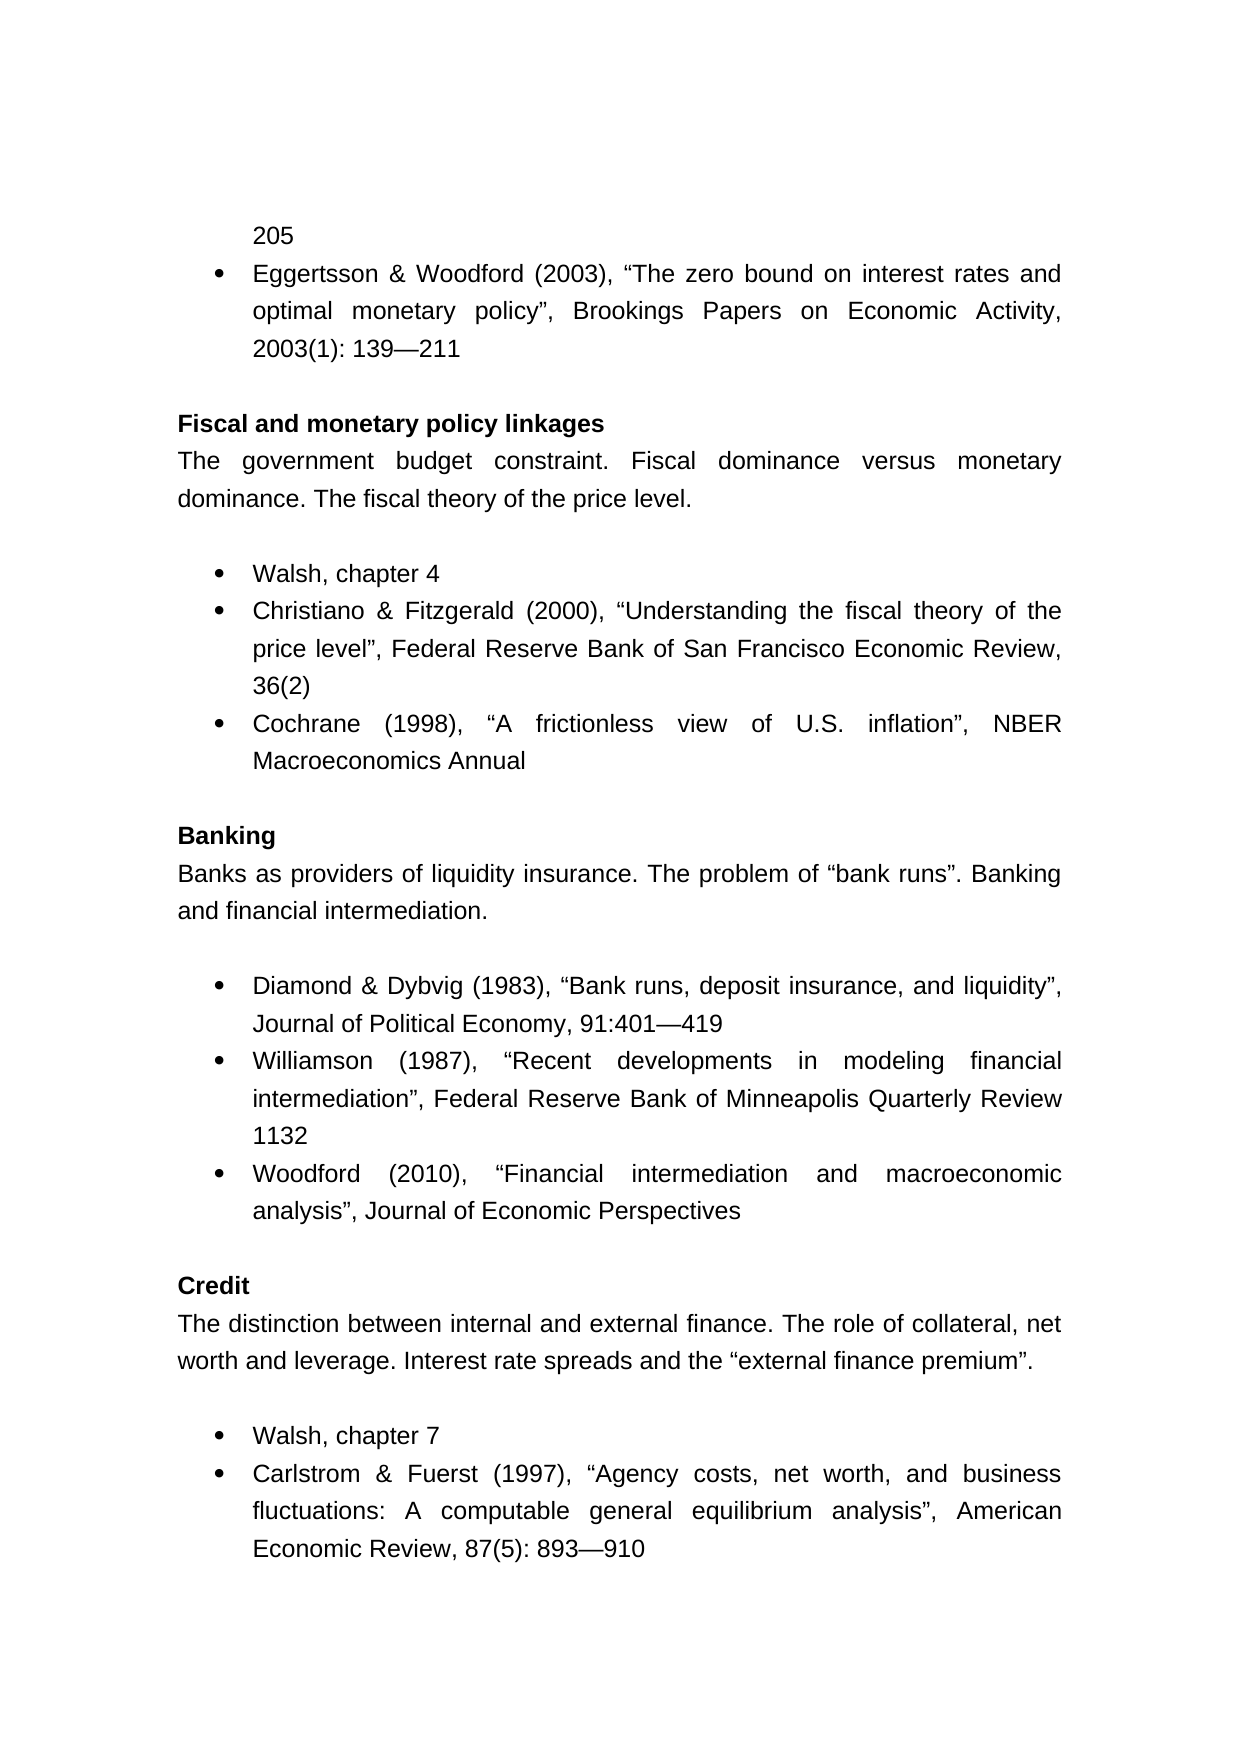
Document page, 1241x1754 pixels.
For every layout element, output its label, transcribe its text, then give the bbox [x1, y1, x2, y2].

text The government budget constraint. Fiscal dominance versus monetary dominance. The fiscal theory of the price level. [177, 442, 1063, 517]
list Walsh, chapter 4 [215, 554, 1063, 592]
list Walsh, chapter 7 [215, 1417, 1063, 1454]
list Williamson (1987), “Recent developments in modeling financial intermediation”, Federal Reserve Bank of Minneapolis Quarterly Review 1132 [215, 1042, 1063, 1154]
text Banking [177, 817, 1063, 854]
list Cochrane (1998), “A frictionless view of U.S. inflation”, NBER Macroeconomics Annual [215, 704, 1063, 779]
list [215, 217, 1063, 254]
text Banks as providers of liquidity insurance. The problem of “bank runs”. Banking and financial intermediation. [177, 854, 1063, 929]
list Eggertsson & Woodford (2003), “The zero bound on interest rates and optimal monetary policy”, Brookings Papers on Economic Activity, 2003(1): 139—211 [215, 254, 1063, 367]
list Carlstrom & Fuerst (1997), “Agency costs, net worth, and business fluctuations: A computable general equilibrium analysis”, American Economic Review, 87(5): 893—910 [215, 1454, 1063, 1567]
list Diamond & Dybvig (1983), “Bank runs, deposit insurance, and liquidity”, Journal of Political Economy, 91:401—419 [215, 967, 1063, 1042]
text Fiscal and monetary policy linkages [177, 404, 1063, 442]
text The distinction between internal and external finance. The role of collateral, net worth and leverage. Interest rate spreads and the “external finance premium”. [177, 1304, 1063, 1379]
list Christiano & Fitzgerald (2000), “Understanding the fiscal theory of the price level”, Federal Reserve Bank of San Francisco Economic Review, 36(2) [215, 592, 1063, 704]
list Woodford (2010), “Financial intermediation and macroeconomic analysis”, Journal of Economic Perspectives [215, 1154, 1063, 1229]
text Credit [177, 1267, 1063, 1304]
